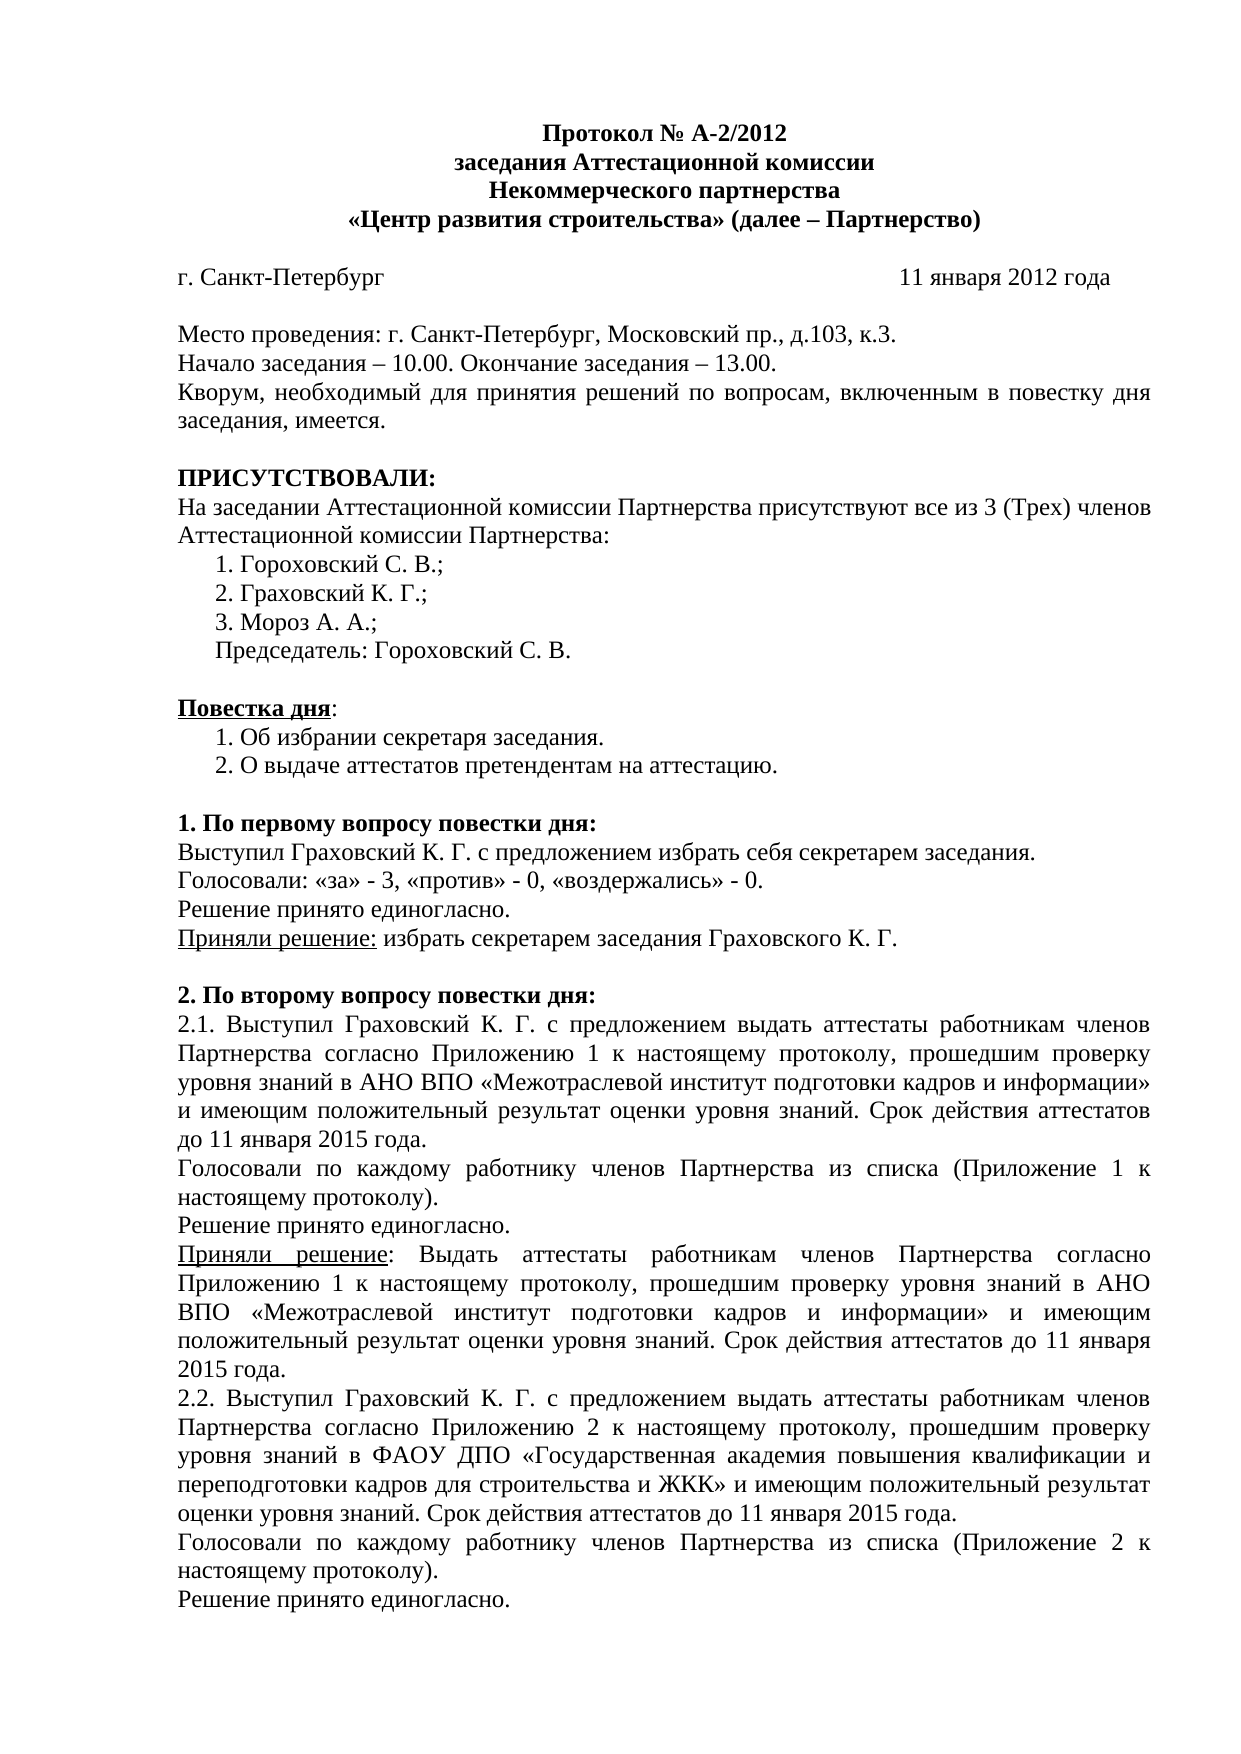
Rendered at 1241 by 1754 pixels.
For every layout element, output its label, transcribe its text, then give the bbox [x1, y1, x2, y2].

text 2. Граховский К. Г.; [215, 578, 1152, 607]
text Председатель: Гороховский С. В. [215, 636, 1152, 664]
text 2. По второму вопросу повестки дня: [177, 981, 1152, 1009]
text 1. Гороховский С. В.; [215, 549, 1152, 578]
text Приняли решение: избрать секретарем заседания Граховского К. Г. [177, 923, 1152, 952]
text 1. Об избрании секретаря заседания. [215, 722, 1152, 751]
text Голосовали: «за» - 3, «против» - 0, «воздержались» - 0. [177, 866, 1152, 894]
text Повестка дня: [177, 693, 1152, 722]
text Голосовали по каждому работнику членов Партнерства из списка (Приложение 2 к настоящему протоколу). [177, 1527, 1152, 1584]
text ПРИСУТСТВОВАЛИ: [177, 463, 1152, 492]
text Выступил Граховский К. Г. с предложением избрать себя секретарем заседания. [177, 837, 1152, 866]
text Голосовали по каждому работнику членов Партнерства из списка (Приложение 1 к настоящему протоколу). [177, 1153, 1152, 1211]
text 2.1. Выступил Граховский К. Г. с предложением выдать аттестаты работникам членов Партнерства согласно Приложению 1 к настоящему протоколу, прошедшим проверку уровня знаний в АНО ВПО «Межотраслевой институт подготовки кадров и информации» и имеющим положительный результат оценки уровня знаний. Срок действия аттестатов до 11 января 2015 года. [177, 1009, 1152, 1153]
text Место проведения: г. Санкт-Петербург, Московский пр., д.103, к.3. [177, 319, 1152, 348]
text Кворум, необходимый для принятия решений по вопросам, включенным в повестку дня заседания, имеется. [177, 377, 1152, 434]
text Решение принято единогласно. [177, 1584, 1152, 1613]
text 2.2. Выступил Граховский К. Г. с предложением выдать аттестаты работникам членов Партнерства согласно Приложению 2 к настоящему протоколу, прошедшим проверку уровня знаний в ФАОУ ДПО «Государственная академия повышения квалификации и переподготовки кадров для строительства и ЖКК» и имеющим положительный результат оценки уровня знаний. Срок действия аттестатов до 11 января 2015 года. [177, 1383, 1152, 1527]
text «Центр развития строительства» (далее – Партнерство) [177, 204, 1152, 233]
text заседания Аттестационной комиссии [177, 147, 1152, 176]
text 1. По первому вопросу повестки дня: [177, 808, 1152, 837]
text г. Санкт-Петербург 11 января 2012 года [177, 262, 1152, 291]
text Начало заседания – 10.00. Окончание заседания – 13.00. [177, 348, 1152, 377]
text 2. О выдаче аттестатов претендентам на аттестацию. [215, 751, 1152, 779]
text 3. Мороз А. А.; [215, 607, 1152, 636]
text Некоммерческого партнерства [177, 176, 1152, 204]
text Приняли решение: Выдать аттестаты работникам членов Партнерства согласно Приложению 1 к настоящему протоколу, прошедшим проверку уровня знаний в АНО ВПО «Межотраслевой институт подготовки кадров и информации» и имеющим положительный результат оценки уровня знаний. Срок действия аттестатов до 11 января 2015 года. [177, 1239, 1152, 1383]
text Решение принято единогласно. [177, 894, 1152, 923]
text Протокол № А-2/2012 [177, 118, 1152, 147]
text Решение принято единогласно. [177, 1211, 1152, 1239]
text На заседании Аттестационной комиссии Партнерства присутствуют все из 3 (Трех) членов Аттестационной комиссии Партнерства: [177, 492, 1152, 549]
